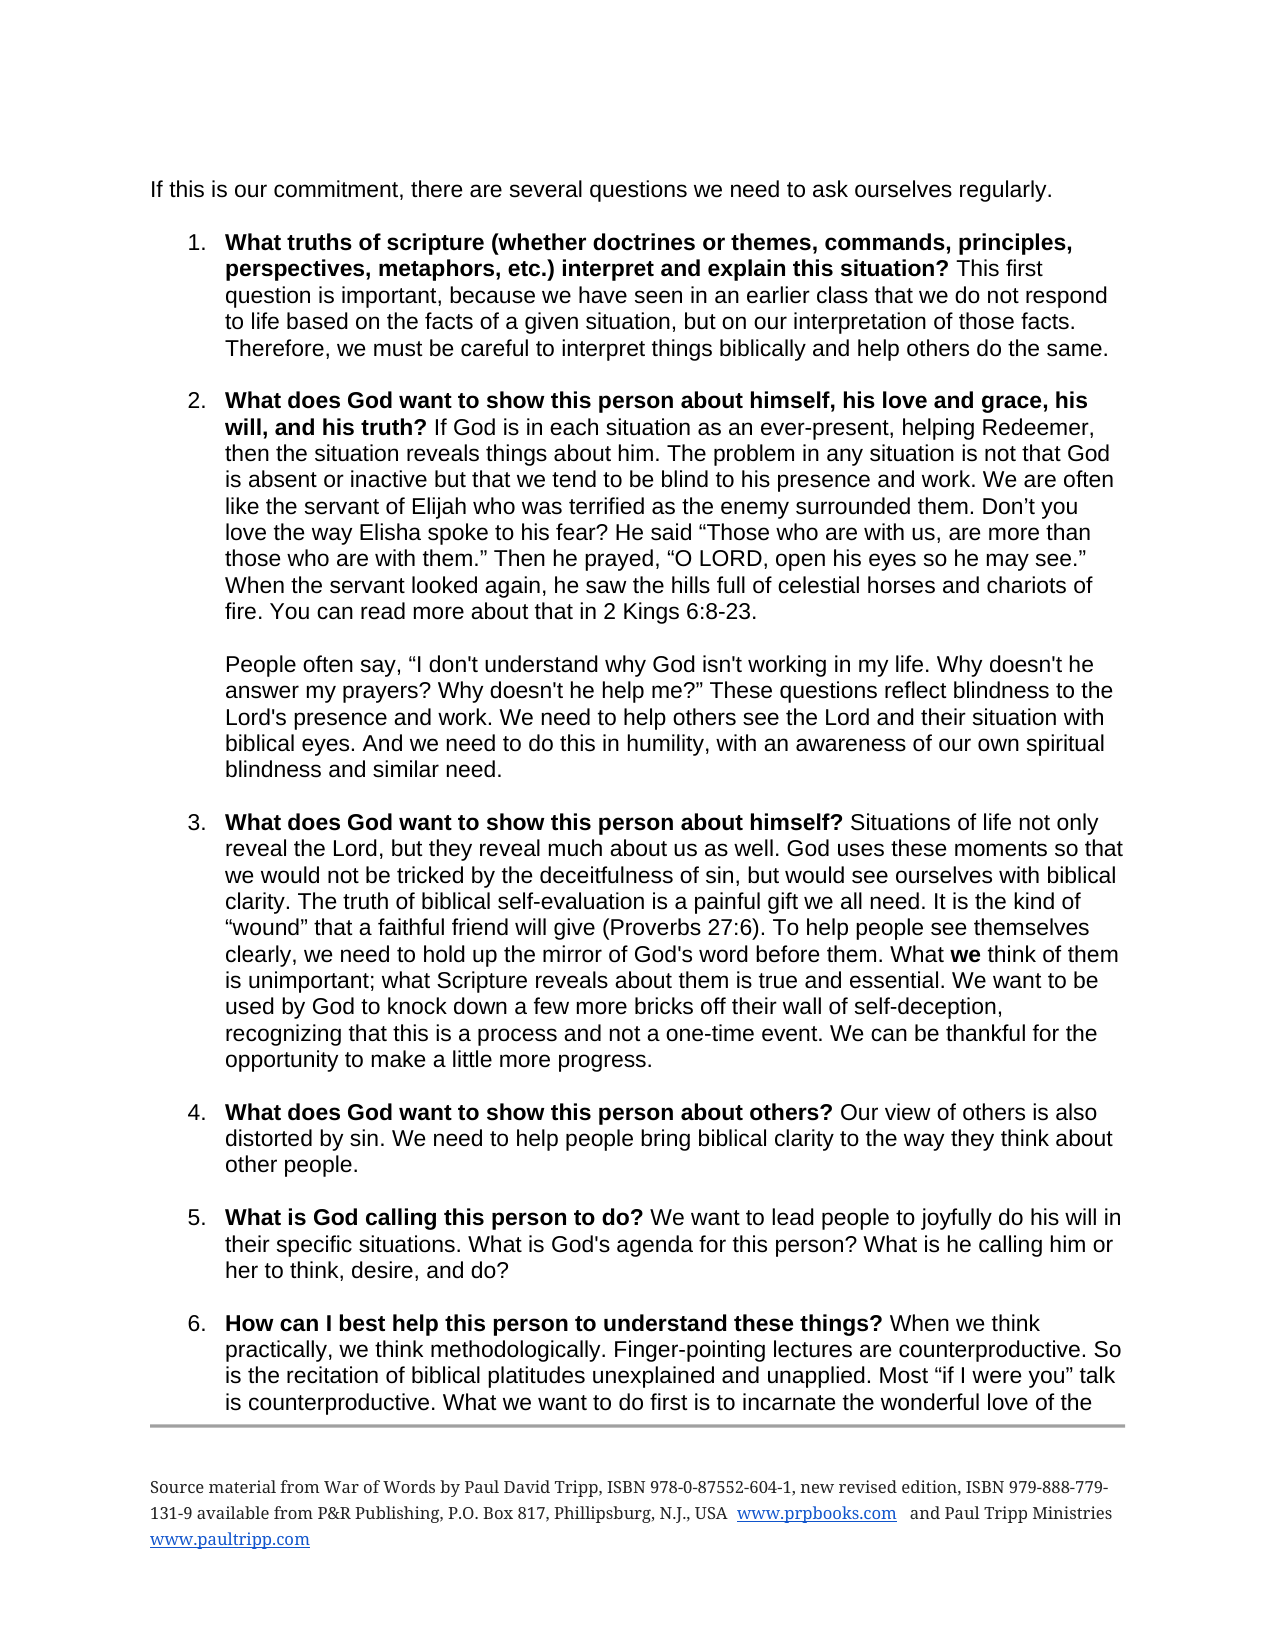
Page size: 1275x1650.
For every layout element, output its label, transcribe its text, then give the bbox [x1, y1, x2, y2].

list What does God want to show this person about himself? Situations of life not only reveal the Lord, but they reveal much about us as well. God uses these moments so that we would not be tricked by the deceitfulness of sin, but would see ourselves with biblical clarity. The truth of biblical self-evaluation is a painful gift we all need. It is the kind of “wound” that a faithful friend will give (Proverbs 27:6). To help people see themselves clearly, we need to hold up the mirror of God's word before them. What we think of them is unimportant; what Scripture reveals about them is true and essential. We want to be used by God to knock down a few more bricks off their wall of self-deception, recognizing that this is a process and not a one-time event. We can be thankful for the opportunity to make a little more progress. [187, 809, 1125, 1072]
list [187, 1309, 1125, 1415]
list What does God want to show this person about others? Our view of others is also distorted by sin. We need to help people bring biblical clarity to the way they think about other people. [187, 1099, 1125, 1178]
list What truths of scripture (whether doctrines or themes, commands, principles, perspectives, metaphors, etc.) interpret and explain this situation? This first question is important, because we have seen in an earlier class that we do not respond to life based on the facts of a given situation, but on our interpretation of those facts. Therefore, we must be careful to interpret things biblically and help others do the same. [187, 229, 1125, 361]
text If this is our commitment, there are several questions we need to ask ourselves regularly. [150, 176, 1125, 203]
text People often say, “I don't understand why God isn't working in my life. Why doesn't he answer my prayers? Why doesn't he help me?” These questions reflect blindness to the Lord's presence and work. We need to help others see the Lord and their situation with biblical eyes. And we need to do this in humility, with an awareness of our own spiritual blindness and similar need. [225, 651, 1125, 782]
list What does God want to show this person about himself, his love and grace, his will, and his truth? If God is in each situation as an ever-present, helping Redeemer, then the situation reveals things about him. The problem in any situation is not that God is absent or inactive but that we tend to be blind to his presence and work. We are often like the servant of Elijah who was terrified as the enemy surrounded them. Don’t you love the way Elisha spoke to his fear? He said “Those who are with us, are more than those who are with them.” Then he prayed, “O LORD, open his eyes so he may see.” When the servant looked again, he saw the hills full of celestial horses and chariots of fire. You can read more about that in 2 Kings 6:8-23. [187, 387, 1125, 624]
list What is God calling this person to do? We want to lead people to joyfully do his will in their specific situations. What is God's agenda for this person? What is he calling him or her to think, desire, and do? [187, 1204, 1125, 1283]
